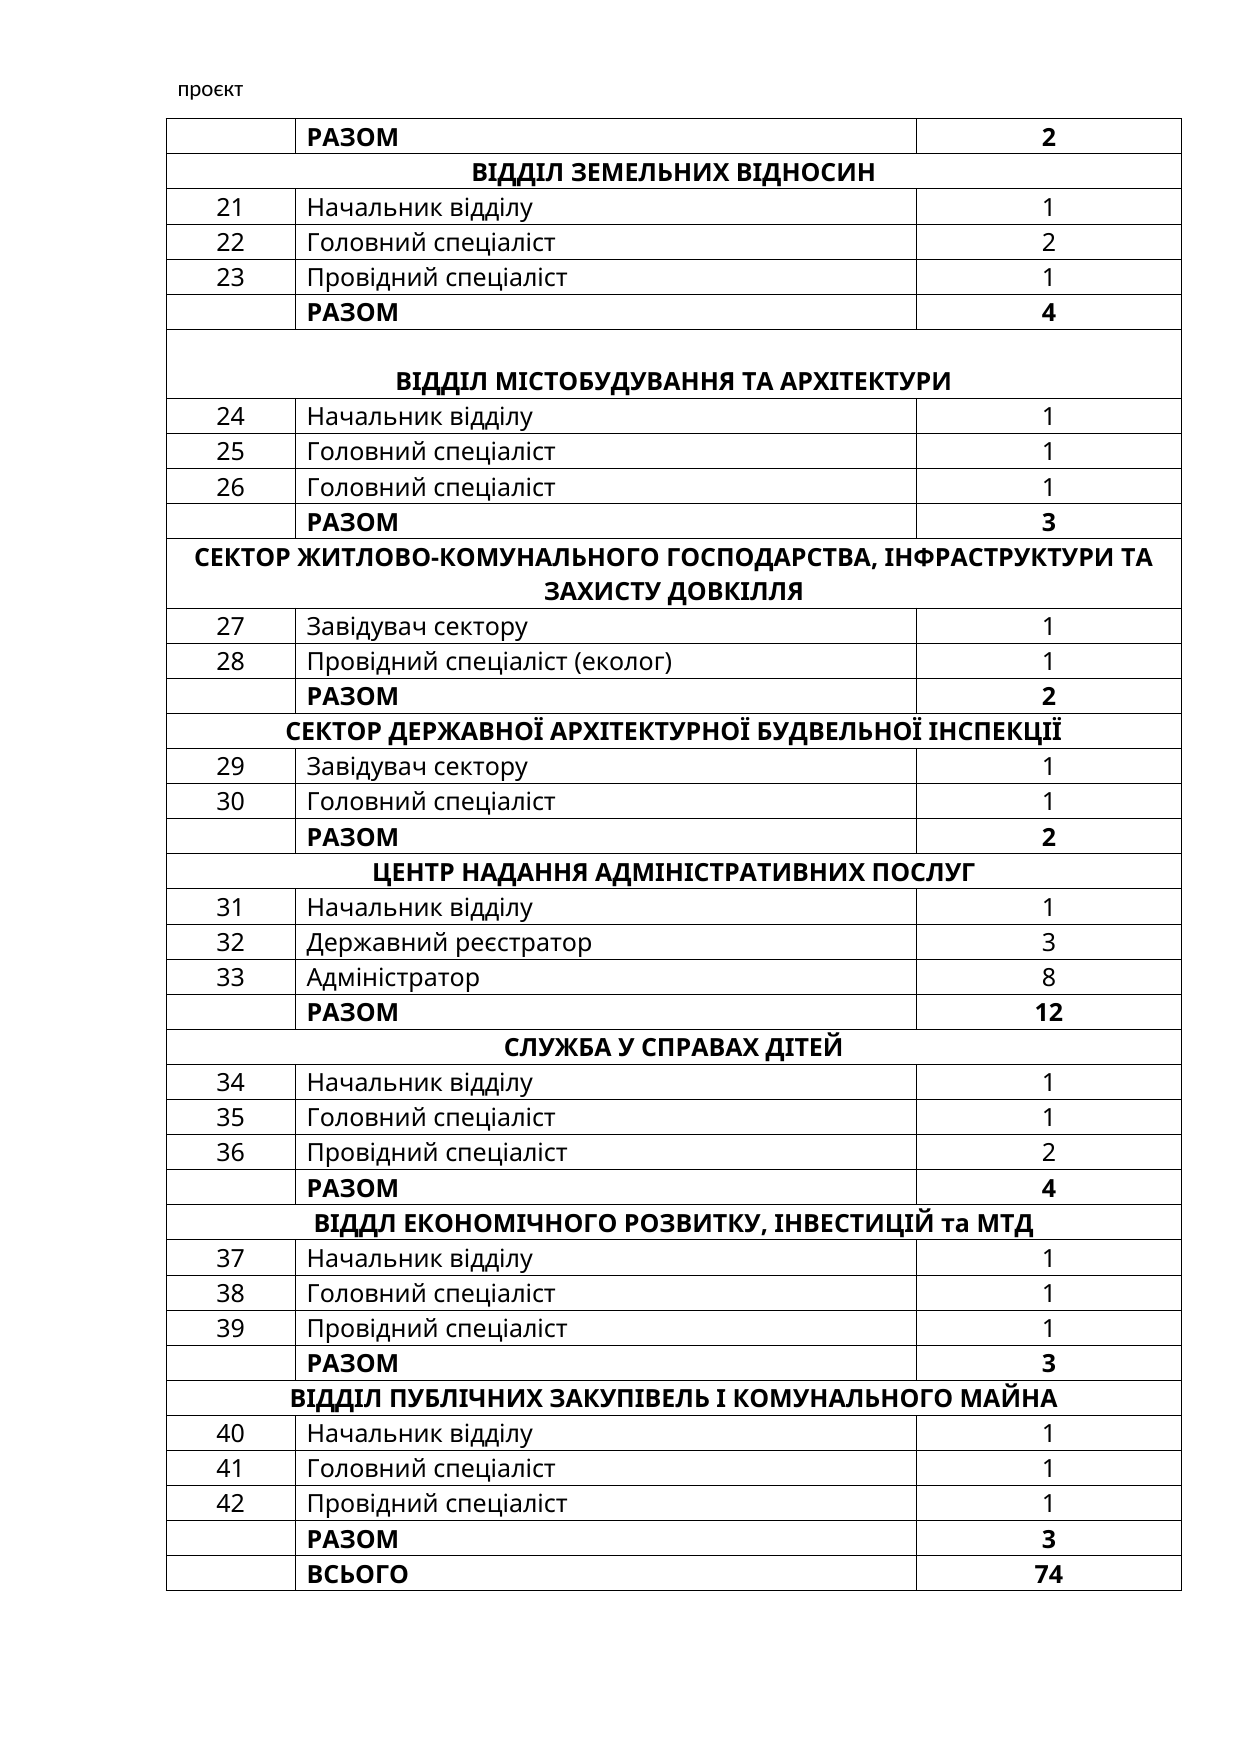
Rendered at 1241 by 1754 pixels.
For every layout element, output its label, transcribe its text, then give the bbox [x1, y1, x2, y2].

table_cell 1 [917, 749, 1181, 783]
table_cell Начальник відділу [296, 189, 916, 223]
table_cell 1 [917, 889, 1181, 923]
table_cell 1 [917, 1065, 1181, 1099]
table_cell 1 [917, 1451, 1181, 1485]
table_cell РАЗОМ [296, 119, 916, 153]
table_cell РАЗОМ [296, 679, 916, 713]
table_cell Начальник відділу [296, 1065, 916, 1099]
table_cell 1 [917, 1276, 1181, 1309]
table_cell 37 [167, 1240, 295, 1274]
table_cell [167, 819, 295, 853]
table_cell 4 [917, 1170, 1181, 1204]
table_cell Провідний спеціаліст (еколог) [296, 644, 916, 678]
table_cell 1 [917, 434, 1181, 468]
table_cell Головний спеціаліст [296, 469, 916, 503]
table_cell Провідний спеціаліст [296, 1486, 916, 1520]
table_cell 23 [167, 260, 295, 294]
table_cell 29 [167, 749, 295, 783]
table_cell Провідний спеціаліст [296, 1135, 916, 1169]
table_cell СЕКТОР ЖИТЛОВО-КОМУНАЛЬНОГО ГОСПОДАРСТВА, ІНФРАСТРУКТУРИ ТА ЗАХИСТУ ДОВКІЛЛЯ [167, 539, 1181, 607]
table_cell СЛУЖБА У СПРАВАХ ДІТЕЙ [167, 1030, 1181, 1064]
table_cell 1 [917, 784, 1181, 818]
table_cell 24 [167, 399, 295, 433]
table_cell Головний спеціаліст [296, 434, 916, 468]
table_cell РАЗОМ [296, 1170, 916, 1204]
table_cell РАЗОМ [296, 995, 916, 1029]
table_cell 39 [167, 1311, 295, 1345]
table_cell [167, 119, 295, 153]
table_cell 2 [917, 679, 1181, 713]
table_cell 2 [917, 225, 1181, 258]
table_cell 25 [167, 434, 295, 468]
table_cell 32 [167, 925, 295, 958]
table_cell 1 [917, 260, 1181, 294]
table_cell 2 [917, 819, 1181, 853]
table_cell 1 [917, 1416, 1181, 1450]
table_cell 8 [917, 960, 1181, 994]
table_cell 1 [917, 469, 1181, 503]
table_cell 2 [917, 1135, 1181, 1169]
table_cell 36 [167, 1135, 295, 1169]
table_cell Адміністратор [296, 960, 916, 994]
table_cell [167, 295, 295, 329]
table_cell [167, 679, 295, 713]
table_cell [167, 1521, 295, 1555]
table_cell ВІДДЛ ЕКОНОМІЧНОГО РОЗВИТКУ, ІНВЕСТИЦІЙ та МТД [167, 1205, 1181, 1239]
table_cell [167, 1170, 295, 1204]
table_cell 27 [167, 609, 295, 643]
table_cell 1 [917, 1311, 1181, 1345]
table_cell ЦЕНТР НАДАННЯ АДМІНІСТРАТИВНИХ ПОСЛУГ [167, 854, 1181, 888]
table_cell 33 [167, 960, 295, 994]
table_cell Головний спеціаліст [296, 1100, 916, 1134]
table_cell 3 [917, 1521, 1181, 1555]
table_cell Головний спеціаліст [296, 784, 916, 818]
table_cell Головний спеціаліст [296, 1451, 916, 1485]
table_cell 3 [917, 504, 1181, 538]
table_cell 1 [917, 644, 1181, 678]
table_cell 28 [167, 644, 295, 678]
table_cell Державний реєстратор [296, 925, 916, 958]
table_cell 41 [167, 1451, 295, 1485]
table_cell 30 [167, 784, 295, 818]
table_cell РАЗОМ [296, 1521, 916, 1555]
table_cell 12 [917, 995, 1181, 1029]
table_cell 1 [917, 189, 1181, 223]
table_cell [167, 1346, 295, 1380]
table_cell РАЗОМ [296, 504, 916, 538]
table_cell РАЗОМ [296, 819, 916, 853]
table_cell 21 [167, 189, 295, 223]
table_cell 40 [167, 1416, 295, 1450]
table_cell 38 [167, 1276, 295, 1309]
table_cell Завідувач сектору [296, 749, 916, 783]
table_cell 4 [917, 295, 1181, 329]
table_cell 31 [167, 889, 295, 923]
table_cell РАЗОМ [296, 295, 916, 329]
table_cell 3 [917, 1346, 1181, 1380]
table_cell [167, 504, 295, 538]
table_cell 74 [917, 1556, 1181, 1590]
table_cell Провідний спеціаліст [296, 1311, 916, 1345]
table_cell 1 [917, 1486, 1181, 1520]
table_cell 1 [917, 1100, 1181, 1134]
table_cell 1 [917, 1240, 1181, 1274]
table_cell Провідний спеціаліст [296, 260, 916, 294]
table_cell ВІДДІЛ ПУБЛІЧНИХ ЗАКУПІВЕЛЬ І КОМУНАЛЬНОГО МАЙНА [167, 1381, 1181, 1415]
table_cell Головний спеціаліст [296, 225, 916, 258]
table_cell СЕКТОР ДЕРЖАВНОЇ АРХІТЕКТУРНОЇ БУДВЕЛЬНОЇ ІНСПЕКЦІЇ [167, 714, 1181, 748]
table_cell Начальник відділу [296, 889, 916, 923]
table_cell 22 [167, 225, 295, 258]
table_cell РАЗОМ [296, 1346, 916, 1380]
table_cell [167, 1556, 295, 1590]
table_cell 1 [917, 399, 1181, 433]
table_cell 42 [167, 1486, 295, 1520]
table_cell 3 [917, 925, 1181, 958]
table_cell 2 [917, 119, 1181, 153]
table_cell ВІДДІЛ ЗЕМЕЛЬНИХ ВІДНОСИН [167, 154, 1181, 188]
table_cell [167, 995, 295, 1029]
table_cell 34 [167, 1065, 295, 1099]
table_cell 26 [167, 469, 295, 503]
table_cell ВІДДІЛ МІСТОБУДУВАННЯ ТА АРХІТЕКТУРИ [167, 330, 1181, 398]
table_cell Головний спеціаліст [296, 1276, 916, 1309]
table_cell Завідувач сектору [296, 609, 916, 643]
table_cell 35 [167, 1100, 295, 1134]
table_cell ВСЬОГО [296, 1556, 916, 1590]
table_cell 1 [917, 609, 1181, 643]
table_cell Начальник відділу [296, 399, 916, 433]
table_cell Начальник відділу [296, 1240, 916, 1274]
table_cell Начальник відділу [296, 1416, 916, 1450]
